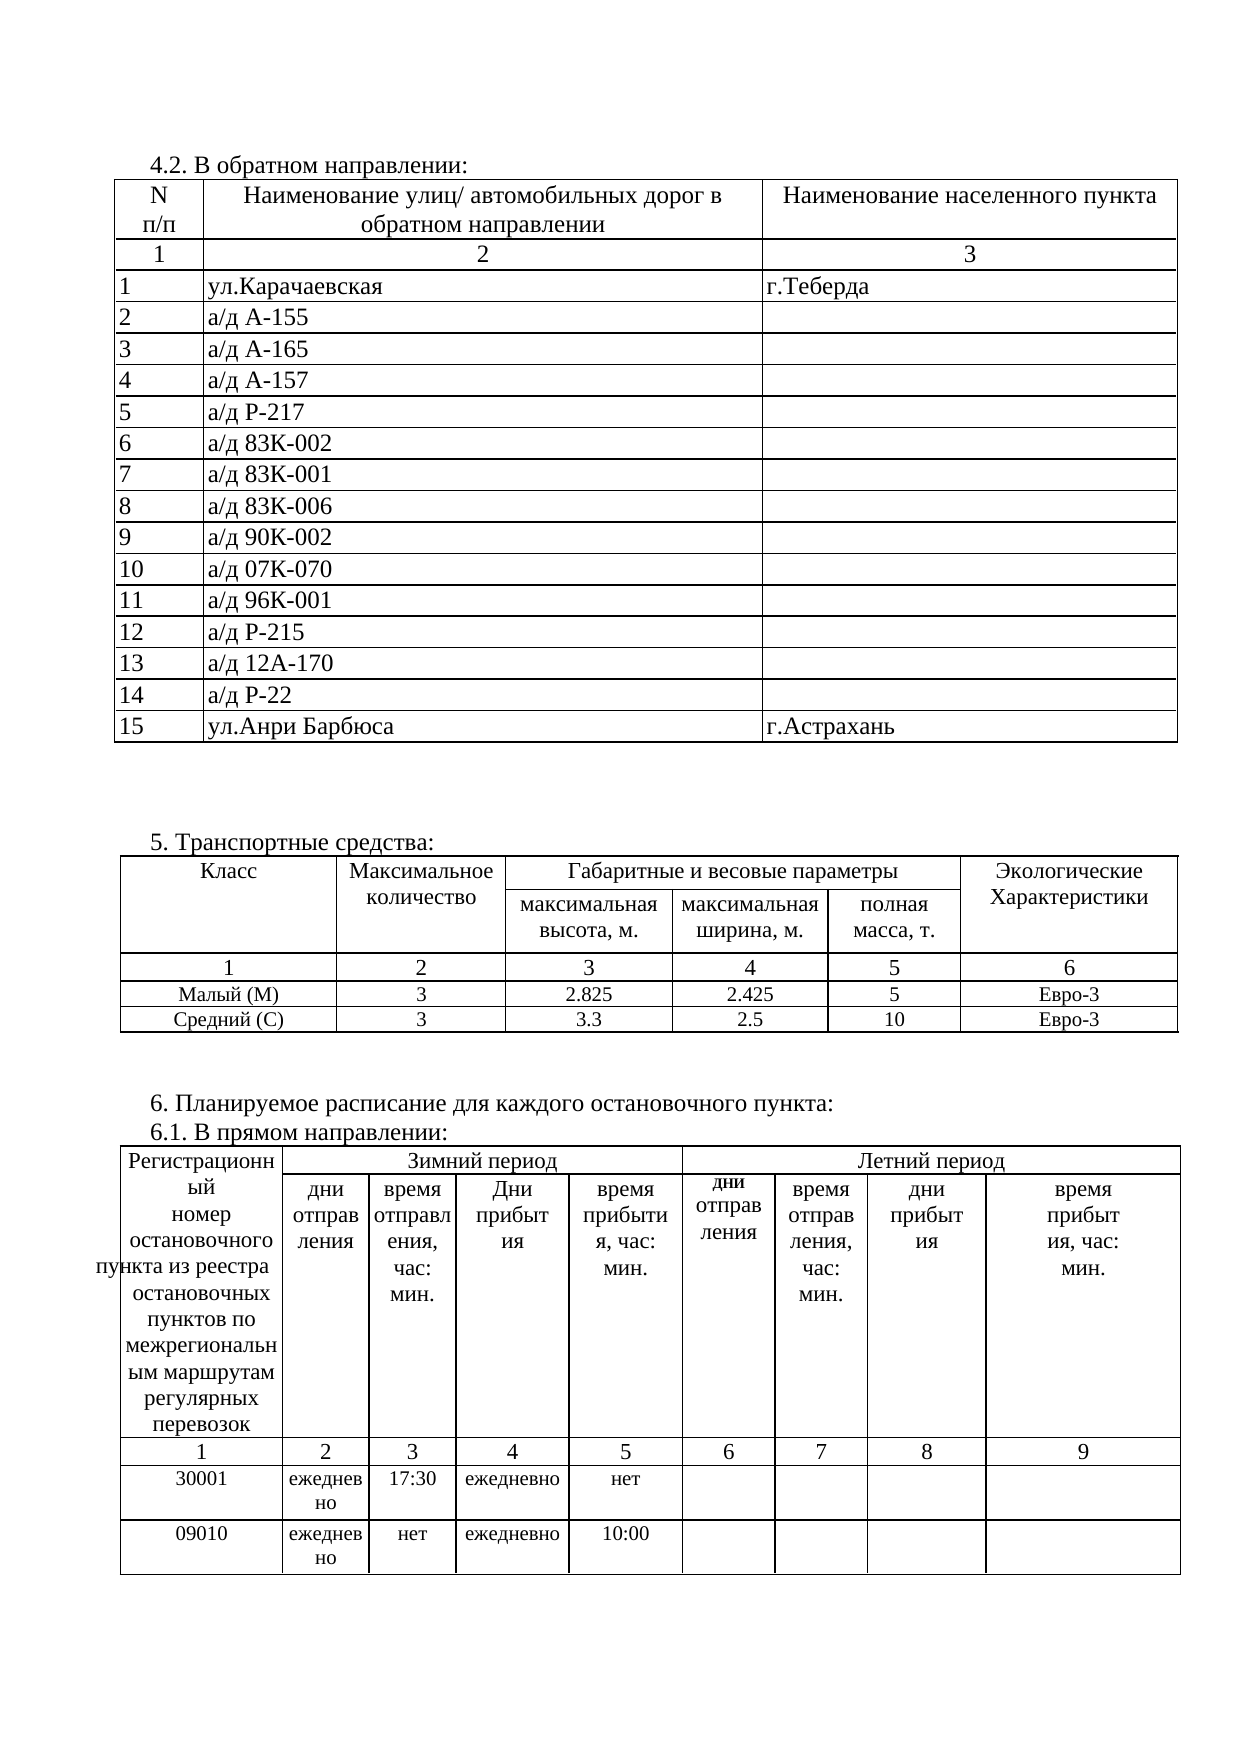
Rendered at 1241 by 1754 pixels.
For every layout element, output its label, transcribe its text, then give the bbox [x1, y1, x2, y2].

table_cell а/д А-157 [204, 365, 762, 395]
table_cell Малый (М) [121, 982, 336, 1006]
table_cell а/д А-155 [204, 302, 762, 332]
text 4.2. В обратном направлении: [150, 150, 1090, 179]
table_cell время прибыт ия, час: мин. [987, 1175, 1180, 1437]
table_header Габаритные и весовые параметры [506, 857, 960, 889]
table_cell 5 [115, 396, 203, 427]
table_cell [763, 553, 1177, 584]
table_cell 3 [370, 1438, 455, 1465]
table_cell дни прибыт ия [868, 1175, 985, 1437]
table_cell а/д 07К-070 [204, 554, 762, 584]
table_cell 5 [829, 982, 960, 1006]
table_cell Средний (С) [121, 1007, 336, 1031]
table_cell ежедневно [283, 1466, 368, 1519]
table_cell [763, 395, 1177, 427]
table_cell ежедневно [457, 1466, 568, 1519]
table_cell 2 [283, 1438, 368, 1465]
table_cell [987, 1466, 1180, 1519]
table_cell 11 [115, 585, 203, 615]
table_cell 9 [115, 522, 203, 552]
table_cell [763, 647, 1177, 678]
table_cell 3 [337, 982, 505, 1006]
table_cell время отправл ения, час: мин. [370, 1175, 455, 1437]
table_cell 5 [570, 1438, 682, 1465]
table_cell нет [370, 1521, 455, 1573]
table_header Летний период [683, 1147, 1180, 1173]
table_cell дни отправ ления [283, 1175, 368, 1437]
table_header Наименование населенного пункта [763, 180, 1177, 238]
table_cell 2 [337, 954, 505, 980]
table_cell 2.425 [673, 982, 827, 1006]
table_cell 10 [115, 554, 203, 584]
table_header Наименование улиц/ автомобильных дорог в обратном направлении [204, 180, 762, 238]
table_cell 1 [115, 270, 203, 301]
table_cell Дни прибыт ия [457, 1175, 568, 1437]
table_cell 7 [776, 1438, 867, 1465]
table_cell 4 [673, 954, 827, 980]
table_cell ул.Карачаевская [204, 271, 762, 301]
table_cell 3 [763, 238, 1177, 269]
table_cell 3 [115, 333, 203, 364]
table_cell ежедневно [283, 1521, 368, 1573]
table_cell 14 [115, 679, 203, 710]
table_cell [763, 427, 1177, 458]
table_cell 3 [337, 1007, 505, 1031]
table_cell 10 [829, 1007, 960, 1031]
table_cell 3.3 [506, 1007, 672, 1031]
table_cell 2 [115, 302, 203, 332]
text 5. Транспортные средства: [150, 827, 1090, 855]
table_header N п/п [115, 180, 203, 238]
table_cell [763, 584, 1177, 615]
table_cell 5 [829, 954, 960, 980]
table_cell время прибыти я, час: мин. [570, 1175, 682, 1437]
table_cell нет [570, 1466, 682, 1519]
table_cell а/д 83К-001 [204, 460, 762, 489]
table_cell 8 [115, 491, 203, 521]
table_header Зимний период [283, 1147, 682, 1173]
table_cell 3 [506, 954, 672, 980]
table_cell 8 [868, 1438, 985, 1465]
table_cell [763, 332, 1177, 364]
table_cell а/д А-165 [204, 334, 762, 364]
table_cell максимальная высота, м. [506, 890, 672, 952]
table_cell 1 [121, 954, 336, 980]
table_header Экологические Характеристики [961, 857, 1177, 952]
table_cell [763, 364, 1177, 395]
table_header Максимальное количество [337, 857, 505, 952]
table_cell 10:00 [570, 1521, 682, 1573]
table_cell [763, 458, 1177, 489]
table_cell 15 [115, 711, 203, 741]
table_cell ул.Анри Барбюса [204, 711, 762, 741]
table_cell [868, 1466, 985, 1519]
table_cell 2.5 [673, 1007, 827, 1031]
table_cell [763, 521, 1177, 552]
table_cell ежедневно [457, 1521, 568, 1573]
table_cell а/д 12А-170 [204, 648, 762, 678]
table_cell [776, 1521, 867, 1573]
table_cell 6 [961, 954, 1177, 980]
table_cell 30001 [121, 1466, 282, 1519]
table_cell а/д 96К-001 [204, 586, 762, 615]
table_cell 1 [121, 1438, 282, 1465]
table_cell 4 [457, 1438, 568, 1465]
table_cell [763, 678, 1177, 710]
text 6. Планируемое расписание для каждого остановочного пункта: [150, 1088, 1090, 1117]
text 6.1. В прямом направлении: [150, 1117, 1090, 1145]
table_cell а/д Р-215 [204, 617, 762, 647]
table_cell [683, 1521, 774, 1573]
table_cell Евро-3 [961, 1007, 1177, 1031]
table_header Класс [121, 857, 336, 952]
table_cell а/д 83К-006 [204, 491, 762, 521]
table_cell [868, 1521, 985, 1573]
table_cell ДНИ отправ ления [683, 1175, 774, 1437]
table_cell [987, 1521, 1180, 1573]
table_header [121, 1147, 282, 1437]
table_cell г.Астрахань [763, 710, 1177, 741]
table_cell 9 [987, 1438, 1180, 1465]
table_cell 09010 [121, 1521, 282, 1573]
table_cell [776, 1466, 867, 1519]
table_cell 2 [204, 240, 762, 269]
table_cell 4 [115, 365, 203, 395]
table_cell 6 [683, 1438, 774, 1465]
table_cell время отправ ления, час: мин. [776, 1175, 867, 1437]
table_cell 17:30 [370, 1466, 455, 1519]
table_cell 1 [115, 239, 203, 269]
table_cell 13 [115, 648, 203, 678]
table_cell [763, 490, 1177, 521]
table_cell а/д 83К-002 [204, 428, 762, 458]
table_cell 2.825 [506, 982, 672, 1006]
table_cell полная масса, т. [829, 890, 960, 952]
table_cell а/д Р-22 [204, 680, 762, 710]
table_cell 12 [115, 616, 203, 647]
table_cell 7 [115, 459, 203, 489]
table_cell г.Теберда [763, 269, 1177, 301]
table_cell [763, 615, 1177, 647]
table_cell а/д 90К-002 [204, 523, 762, 552]
table_cell Евро-3 [961, 982, 1177, 1006]
table_cell 6 [115, 428, 203, 458]
table_cell максимальная ширина, м. [673, 890, 827, 952]
table_cell [763, 301, 1177, 332]
table_cell а/д Р-217 [204, 397, 762, 427]
table_cell [683, 1466, 774, 1519]
